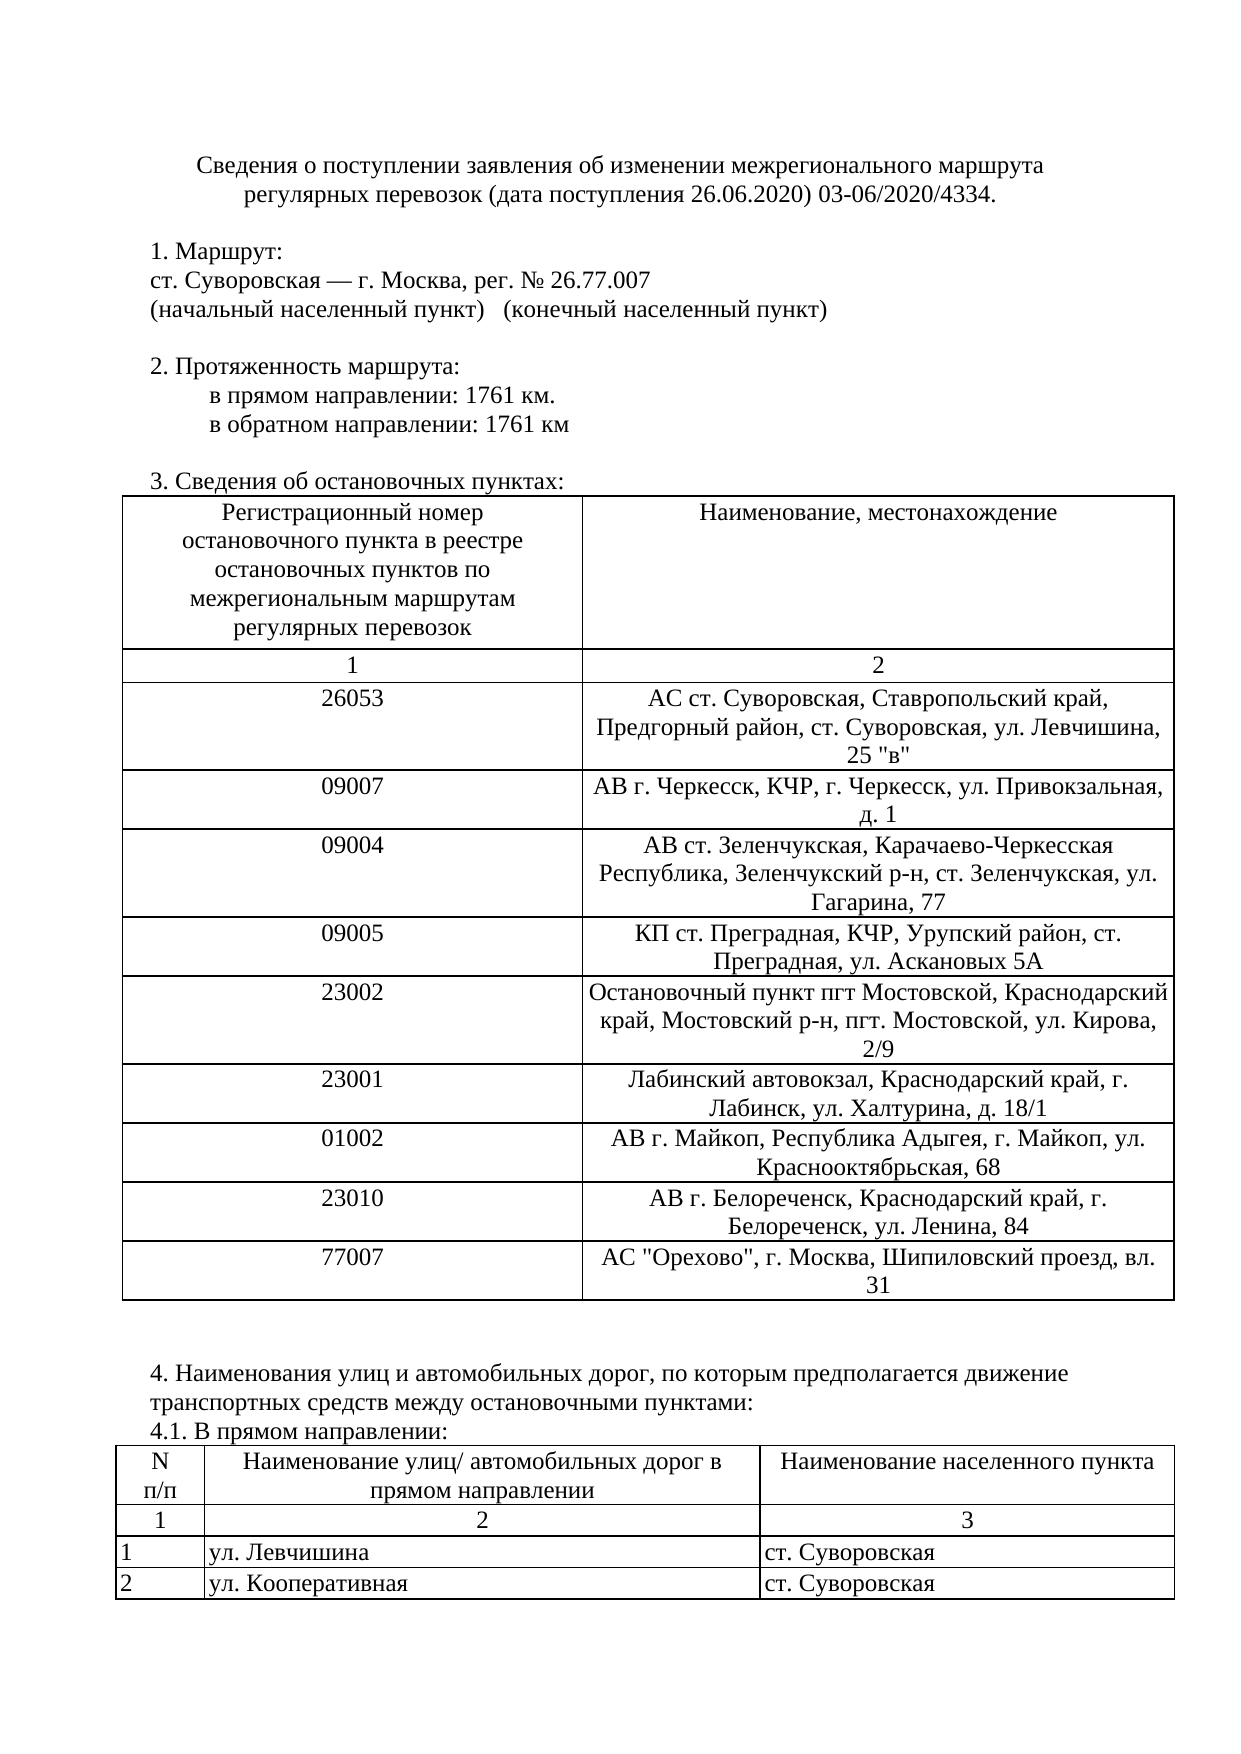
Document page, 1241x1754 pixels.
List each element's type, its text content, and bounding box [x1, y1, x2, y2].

table_cell 1 [117, 1537, 204, 1566]
table_cell АС "Орехово", г. Москва, Шипиловский проезд, вл. 31 [583, 1242, 1173, 1299]
table_cell АВ г. Черкесск, КЧР, г. Черкесск, ул. Привокзальная, д. 1 [583, 771, 1173, 828]
text ст. Суворовская — г. Москва, рег. № 26.77.007 [150, 265, 1090, 294]
table_cell 2 [205, 1505, 759, 1535]
table_cell 01002 [123, 1124, 582, 1181]
text 2. Протяженность маршрута: [150, 351, 1090, 380]
table_cell 2 [117, 1568, 204, 1598]
table_cell 23002 [123, 977, 582, 1063]
table_cell АС ст. Суворовская, Ставропольский край, Предгорный район, ст. Суворовская, ул. Левчишина, 25 "в" [583, 683, 1173, 769]
table_cell 77007 [123, 1242, 582, 1299]
table_cell ул. Кооперативная [205, 1568, 759, 1598]
text 3. Сведения об остановочных пунктах: [150, 466, 1090, 495]
table_cell ул. Левчишина [205, 1537, 759, 1566]
text (начальный населенный пункт) (конечный населенный пункт) [150, 294, 1090, 322]
table_cell 2 [583, 650, 1173, 681]
table_cell 23010 [123, 1183, 582, 1240]
table_header N п/п [117, 1446, 204, 1503]
table_header Наименование улиц/ автомобильных дорог в прямом направлении [205, 1446, 759, 1503]
table_cell 09004 [123, 830, 582, 916]
text в прямом направлении: 1761 км. [150, 380, 1090, 409]
text Сведения о поступлении заявления об изменении межрегионального маршрута регулярных перевозок (дата поступления 26.06.2020) 03-06/2020/4334. [150, 150, 1090, 207]
table_cell АВ г. Майкоп, Республика Адыгея, г. Майкоп, ул. Краснооктябрьская, 68 [583, 1124, 1173, 1181]
table_cell 3 [761, 1505, 1174, 1535]
table_cell АВ г. Белореченск, Краснодарский край, г. Белореченск, ул. Ленина, 84 [583, 1183, 1173, 1240]
table_cell Остановочный пункт пгт Мостовской, Краснодарский край, Мостовский р-н, пгт. Мостовской, ул. Кирова, 2/9 [583, 977, 1173, 1063]
table_cell 23001 [123, 1065, 582, 1122]
table_cell 1 [117, 1505, 204, 1535]
text в обратном направлении: 1761 км [150, 409, 1090, 437]
table_cell ст. Суворовская [761, 1537, 1174, 1566]
table_header Наименование населенного пункта [761, 1446, 1174, 1503]
table_cell АВ ст. Зеленчукская, Карачаево-Черкесская Республика, Зеленчукский р-н, ст. Зеленчукская, ул. Гагарина, 77 [583, 830, 1173, 916]
table_header Наименование, местонахождение [583, 497, 1173, 648]
table_cell 1 [123, 650, 582, 681]
table_header Регистрационный номер остановочного пункта в реестре остановочных пунктов по межрегиональным маршрутам регулярных перевозок [123, 497, 582, 648]
table_cell 09005 [123, 918, 582, 975]
table_cell Лабинский автовокзал, Краснодарский край, г. Лабинск, ул. Халтурина, д. 18/1 [583, 1065, 1173, 1122]
text 1. Маршрут: [150, 236, 1090, 265]
table_cell 09007 [123, 771, 582, 828]
text 4.1. В прямом направлении: [150, 1416, 1090, 1444]
table_cell ст. Суворовская [761, 1568, 1174, 1598]
table_cell КП ст. Преградная, КЧР, Урупский район, ст. Преградная, ул. Аскановых 5А [583, 918, 1173, 975]
table_cell 26053 [123, 683, 582, 769]
text 4. Наименования улиц и автомобильных дорог, по которым предполагается движение транспортных средств между остановочными пунктами: [150, 1358, 1090, 1416]
